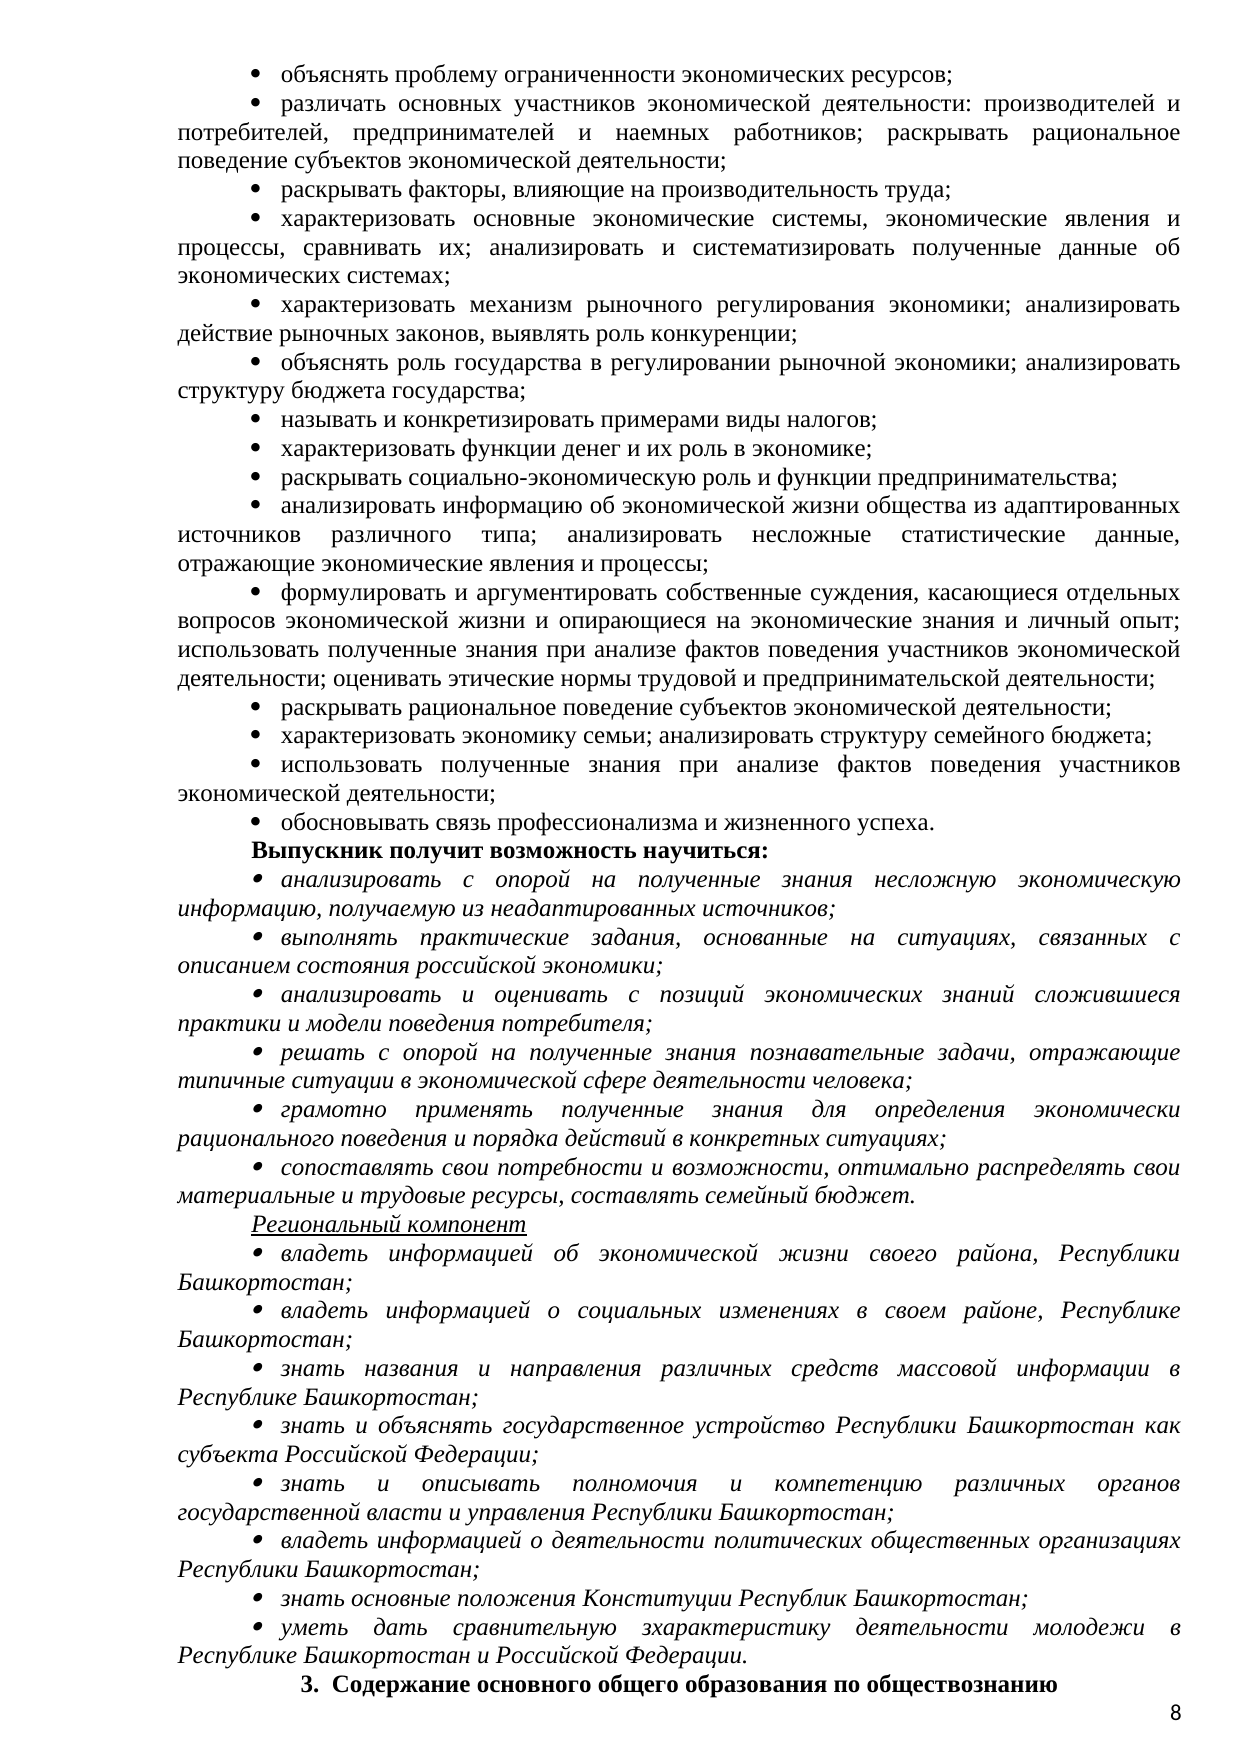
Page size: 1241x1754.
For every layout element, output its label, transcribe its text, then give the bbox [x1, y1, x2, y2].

list характеризовать основные экономические системы, экономические явления и процессы, сравнивать их; анализировать и систематизировать полученные данные об экономических системах; [177, 203, 1181, 289]
list знать и описывать полномочия и компетенцию различных органов государственной власти и управления Республики Башкортостан; [177, 1468, 1181, 1525]
list знать названия и направления различных средств массовой информации в Республике Башкортостан; [177, 1353, 1181, 1410]
list называть и конкретизировать примерами виды налогов; [177, 404, 1181, 433]
list объяснять проблему ограниченности экономических ресурсов; [177, 59, 1181, 88]
list знать основные положения Конституции Республик Башкортостан; [177, 1583, 1181, 1612]
list знать и объяснять государственное устройство Республики Башкортостан как субъекта Российской Федерации; [177, 1410, 1181, 1468]
list характеризовать механизм рыночного регулирования экономики; анализировать действие рыночных законов, выявлять роль конкуренции; [177, 289, 1181, 347]
list раскрывать рациональное поведение субъектов экономической деятельности; [177, 692, 1181, 720]
text Выпускник получит возможность научиться: [177, 835, 1181, 864]
text Региональный компонент [251, 1209, 1181, 1238]
list раскрывать социально-экономическую роль и функции предпринимательства; [177, 462, 1181, 490]
list объяснять роль государства в регулировании рыночной экономики; анализировать структуру бюджета государства; [177, 347, 1181, 404]
list грамотно применять полученные знания для определения экономически рационального поведения и порядка действий в конкретных ситуациях; [177, 1094, 1181, 1152]
list обосновывать связь профессионализма и жизненного успеха. [177, 807, 1181, 835]
list характеризовать функции денег и их роль в экономике; [177, 433, 1181, 462]
list выполнять практические задания, основанные на ситуациях, связанных с описанием состояния российской экономики; [177, 922, 1181, 979]
list использовать полученные знания при анализе фактов поведения участников экономической деятельности; [177, 749, 1181, 807]
list владеть информацией об экономической жизни своего района, Республики Башкортостан; [177, 1238, 1181, 1295]
list характеризовать экономику семьи; анализировать структуру семейного бюджета; [177, 720, 1181, 749]
text 3. Содержание основного общего образования по обществознанию [177, 1669, 1181, 1698]
list уметь дать сравнительную зхарактеристику деятельности молодежи в Республике Башкортостан и Российской Федерации. [177, 1612, 1181, 1669]
list решать с опорой на полученные знания познавательные задачи, отражающие типичные ситуации в экономической сфере деятельности человека; [177, 1037, 1181, 1094]
list различать основных участников экономической деятельности: производителей и потребителей, предпринимателей и наемных работников; раскрывать рациональное поведение субъектов экономической деятельности; [177, 88, 1181, 174]
list анализировать и оценивать с позиций экономических знаний сложившиеся практики и модели поведения потребителя; [177, 979, 1181, 1037]
list владеть информацией о социальных изменениях в своем районе, Республике Башкортостан; [177, 1295, 1181, 1353]
list анализировать с опорой на полученные знания несложную экономическую информацию, получаемую из неадаптированных источников; [177, 864, 1181, 922]
list анализировать информацию об экономической жизни общества из адаптированных источников различного типа; анализировать несложные статистические данные, отражающие экономические явления и процессы; [177, 490, 1181, 577]
list владеть информацией о деятельности политических общественных организациях Республики Башкортостан; [177, 1525, 1181, 1583]
list раскрывать факторы, влияющие на производительность труда; [177, 174, 1181, 203]
list сопоставлять свои потребности и возможности, оптимально распределять свои материальные и трудовые ресурсы, составлять семейный бюджет. [177, 1152, 1181, 1209]
list формулировать и аргументировать собственные суждения, касающиеся отдельных вопросов экономической жизни и опирающиеся на экономические знания и личный опыт; использовать полученные знания при анализе фактов поведения участников экономической деятельности; оценивать этические нормы трудовой и предпринимательской деятельности; [177, 577, 1181, 692]
